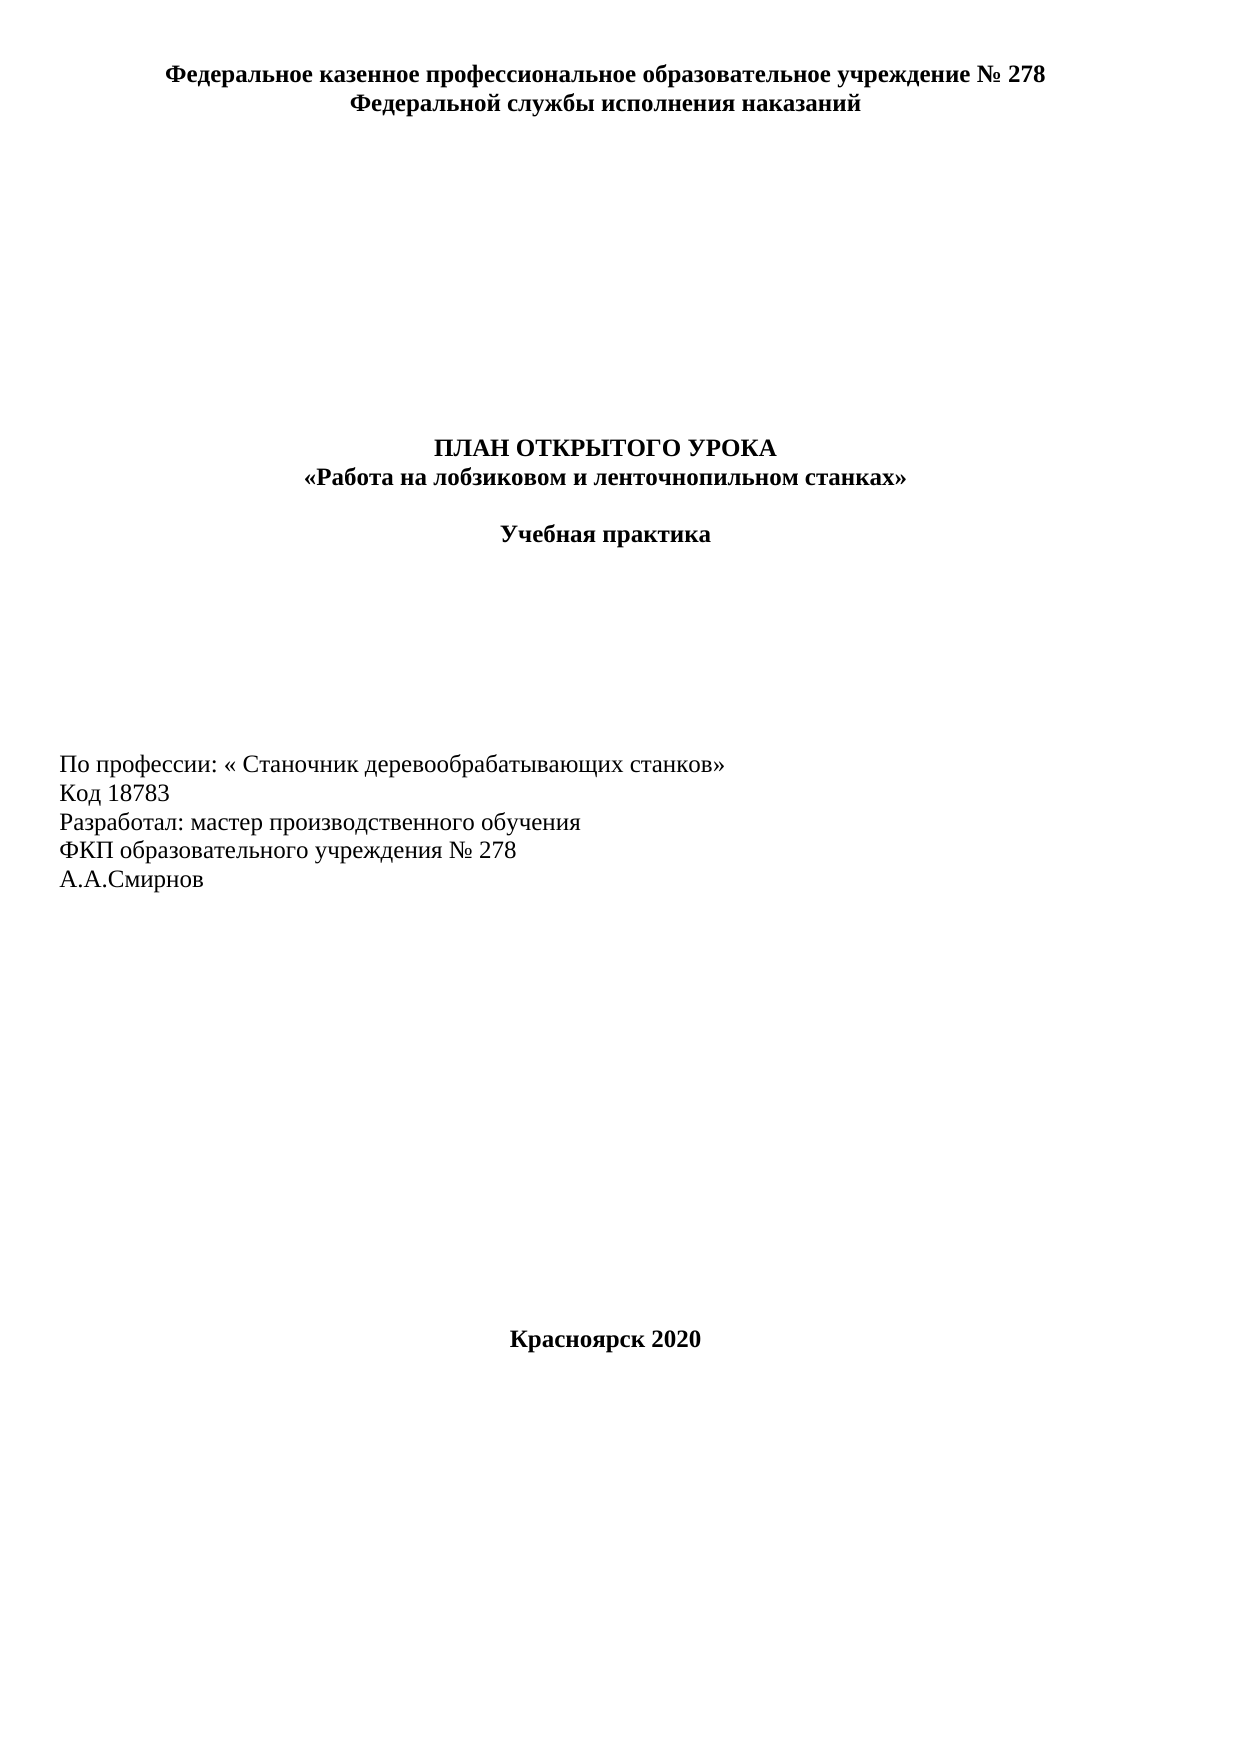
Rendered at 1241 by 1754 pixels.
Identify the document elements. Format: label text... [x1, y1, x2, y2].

text ФКП образовательного учреждения № 278 [59, 835, 1152, 864]
text Учебная практика [59, 519, 1152, 548]
text ПЛАН ОТКРЫТОГО УРОКА [59, 433, 1152, 462]
text Федеральное казенное профессиональное образовательное учреждение № 278 [59, 59, 1152, 88]
text Красноярск 2020 [59, 1324, 1152, 1353]
text По профессии: « Станочник деревообрабатывающих станков» [59, 749, 1152, 778]
text «Работа на лобзиковом и ленточнопильном станках» [59, 462, 1152, 490]
text Код 18783 [59, 778, 1152, 807]
text А.А.Смирнов [59, 864, 1152, 893]
text Разработал: мастер производственного обучения [59, 807, 1152, 835]
text Федеральной службы исполнения наказаний [59, 88, 1152, 117]
